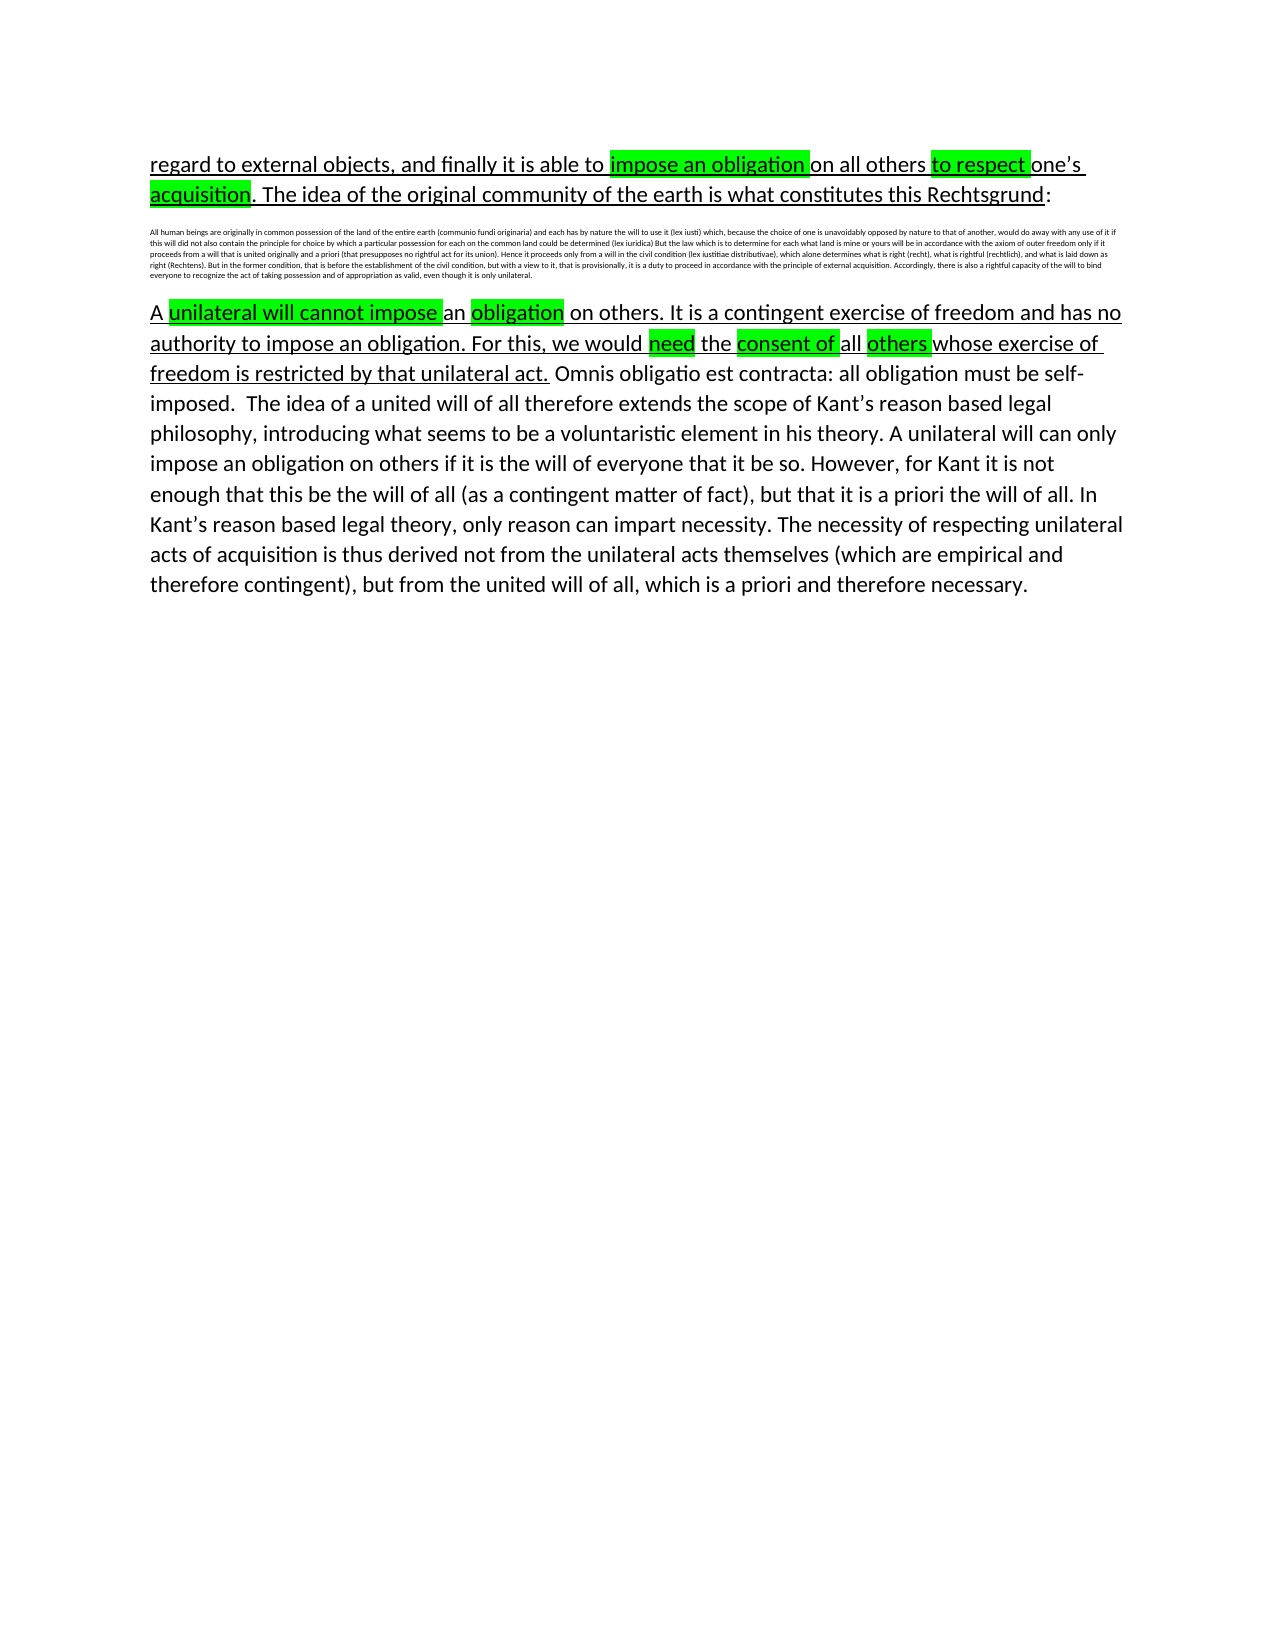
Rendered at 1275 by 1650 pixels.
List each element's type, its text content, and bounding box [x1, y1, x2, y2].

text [150, 150, 1125, 208]
text A unilateral will cannot impose an obligation on others. It is a contingent exercise of freedom and has no authority to impose an obligation. For this, we would need the consent of all others whose exercise of freedom is restricted by that unilateral act. Omnis obligatio est contracta: all obligation must be self-imposed. The idea of a united will of all therefore extends the scope of Kant’s reason based legal philosophy, introducing what seems to be a voluntaristic element in his theory. A unilateral will can only impose an obligation on others if it is the will of everyone that it be so. However, for Kant it is not enough that this be the will of all (as a contingent matter of fact), but that it is a priori the will of all. In Kant’s reason based legal theory, only reason can impart necessity. The necessity of respecting unilateral acts of acquisition is thus derived not from the unilateral acts themselves (which are empirical and therefore contingent), but from the united will of all, which is a priori and therefore necessary. [150, 298, 1125, 598]
